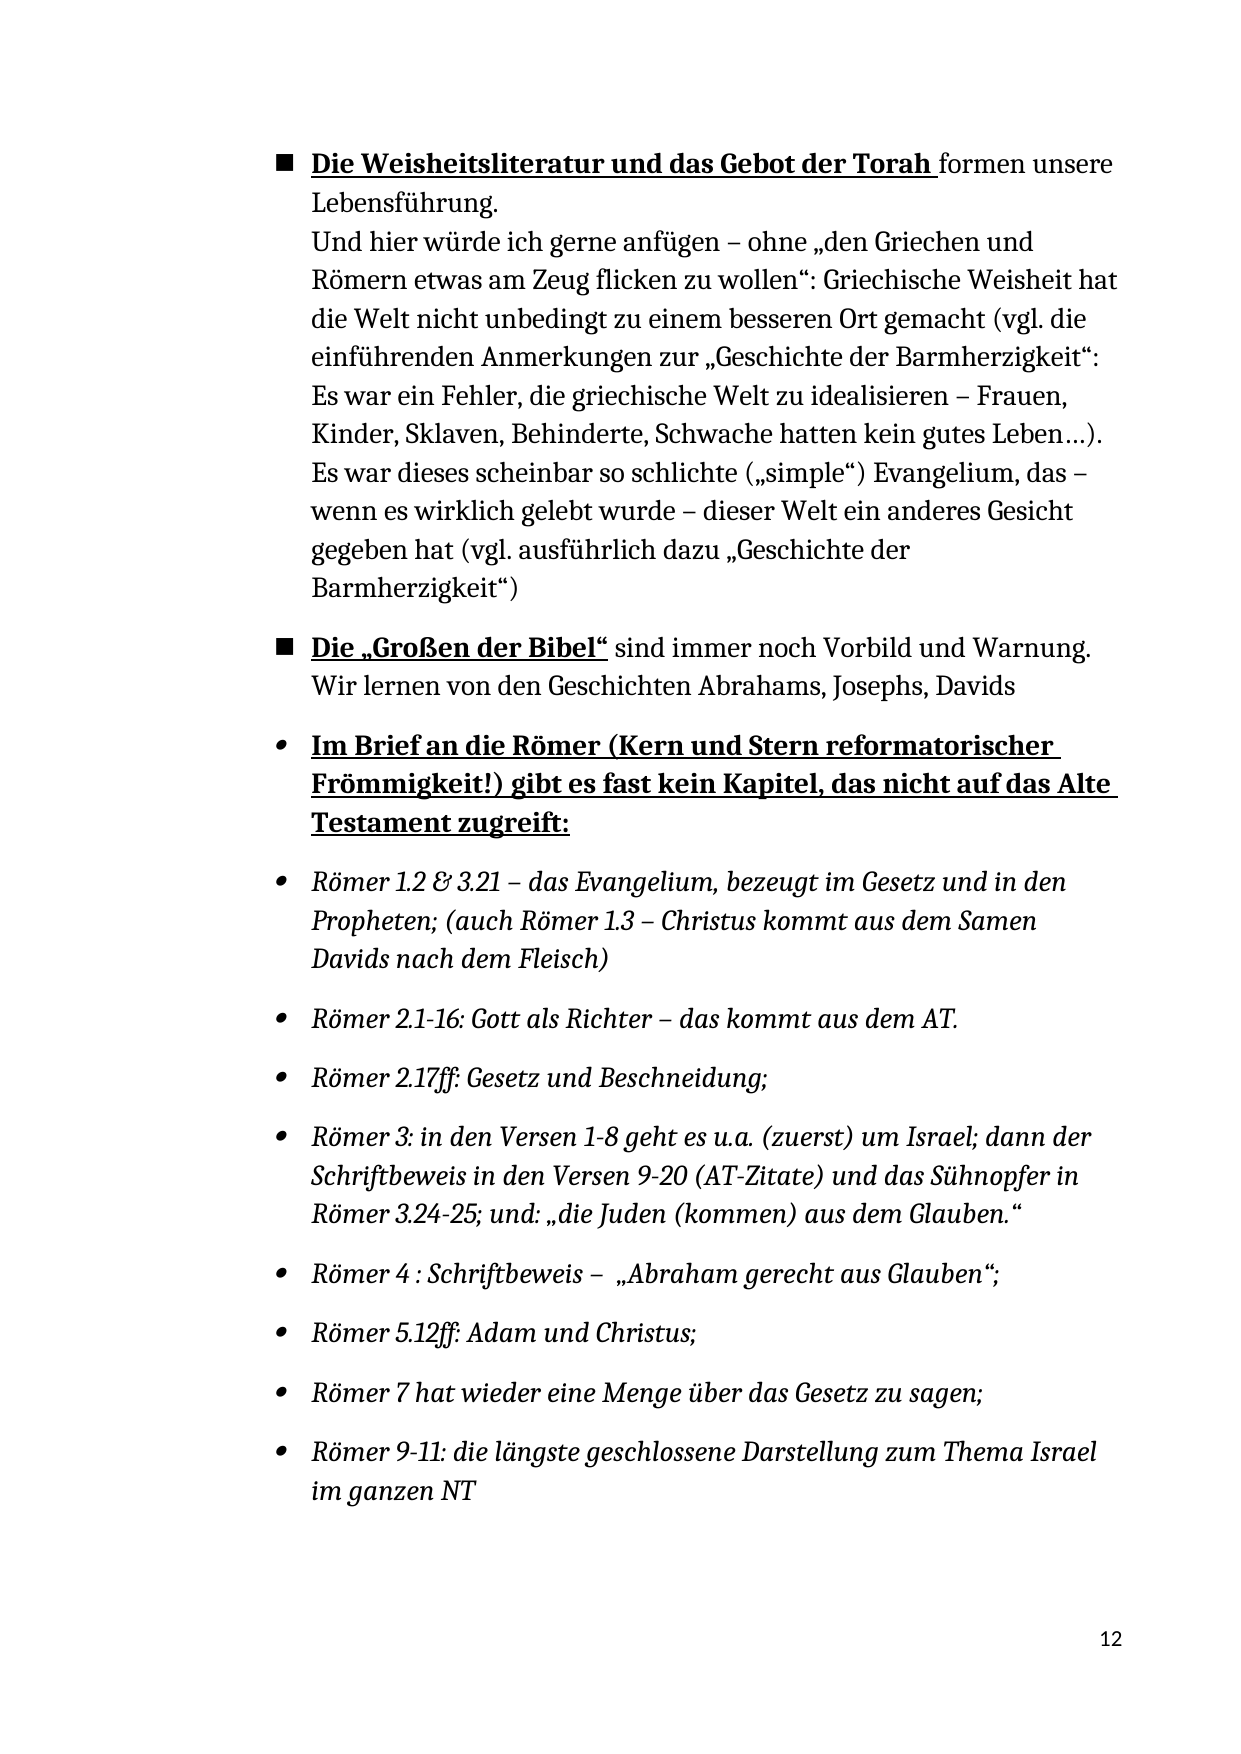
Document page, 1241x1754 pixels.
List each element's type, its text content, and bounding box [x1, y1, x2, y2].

list Römer 4 : Schriftbeweis – „Abraham gerecht aus Glauben“; [274, 1257, 1122, 1291]
list Römer 9-11: die längste geschlossene Darstellung zum Thema Israel im ganzen NT [274, 1435, 1122, 1507]
list Im Brief an die Römer (Kern und Stern reformatorischer Frömmigkeit!) gibt es fast kein Kapitel, das nicht auf das Alte Testament zugreift: [274, 729, 1122, 839]
list Römer 2.1-16: Gott als Richter – das kommt aus dem AT. [274, 1002, 1122, 1035]
list Römer 7 hat wieder eine Menge über das Gesetz zu sagen; [274, 1376, 1122, 1409]
list Römer 1.2 & 3.21 – das Evangelium, bezeugt im Gesetz und in den Propheten; (auch Römer 1.3 – Christus kommt aus dem Samen Davids nach dem Fleisch) [274, 865, 1122, 976]
list Die „Großen der Bibel“ sind immer noch Vorbild und Warnung. Wir lernen von den Geschichten Abrahams, Josephs, Davids [274, 631, 1122, 703]
list Römer 3: in den Versen 1-8 geht es u.a. (zuerst) um Israel; dann der Schriftbeweis in den Versen 9-20 (AT-Zitate) und das Sühnopfer in Römer 3.24-25; und: „die Juden (kommen) aus dem Glauben.“ [274, 1121, 1122, 1231]
list Römer 2.17ff: Gesetz und Beschneidung; [274, 1061, 1122, 1095]
list Die Weisheitsliteratur und das Gebot der Torah formen unsere Lebensführung. Und hier würde ich gerne anfügen – ohne „den Griechen und Römern etwas am Zeug flicken zu wollen“: Griechische Weisheit hat die Welt nicht unbedingt zu einem besseren Ort gemacht (vgl. die einführenden Anmerkungen zur „Geschichte der Barmherzigkeit“: Es war ein Fehler, die griechische Welt zu idealisieren – Frauen, Kinder, Sklaven, Behinderte, Schwache hatten kein gutes Leben…). Es war dieses scheinbar so schlichte („simple“) Evangelium, das – wenn es wirklich gelebt wurde – dieser Welt ein anderes Gesicht gegeben hat (vgl. ausführlich dazu „Geschichte der Barmherzigkeit“) [274, 148, 1122, 605]
list Römer 5.12ff: Adam und Christus; [274, 1316, 1122, 1350]
